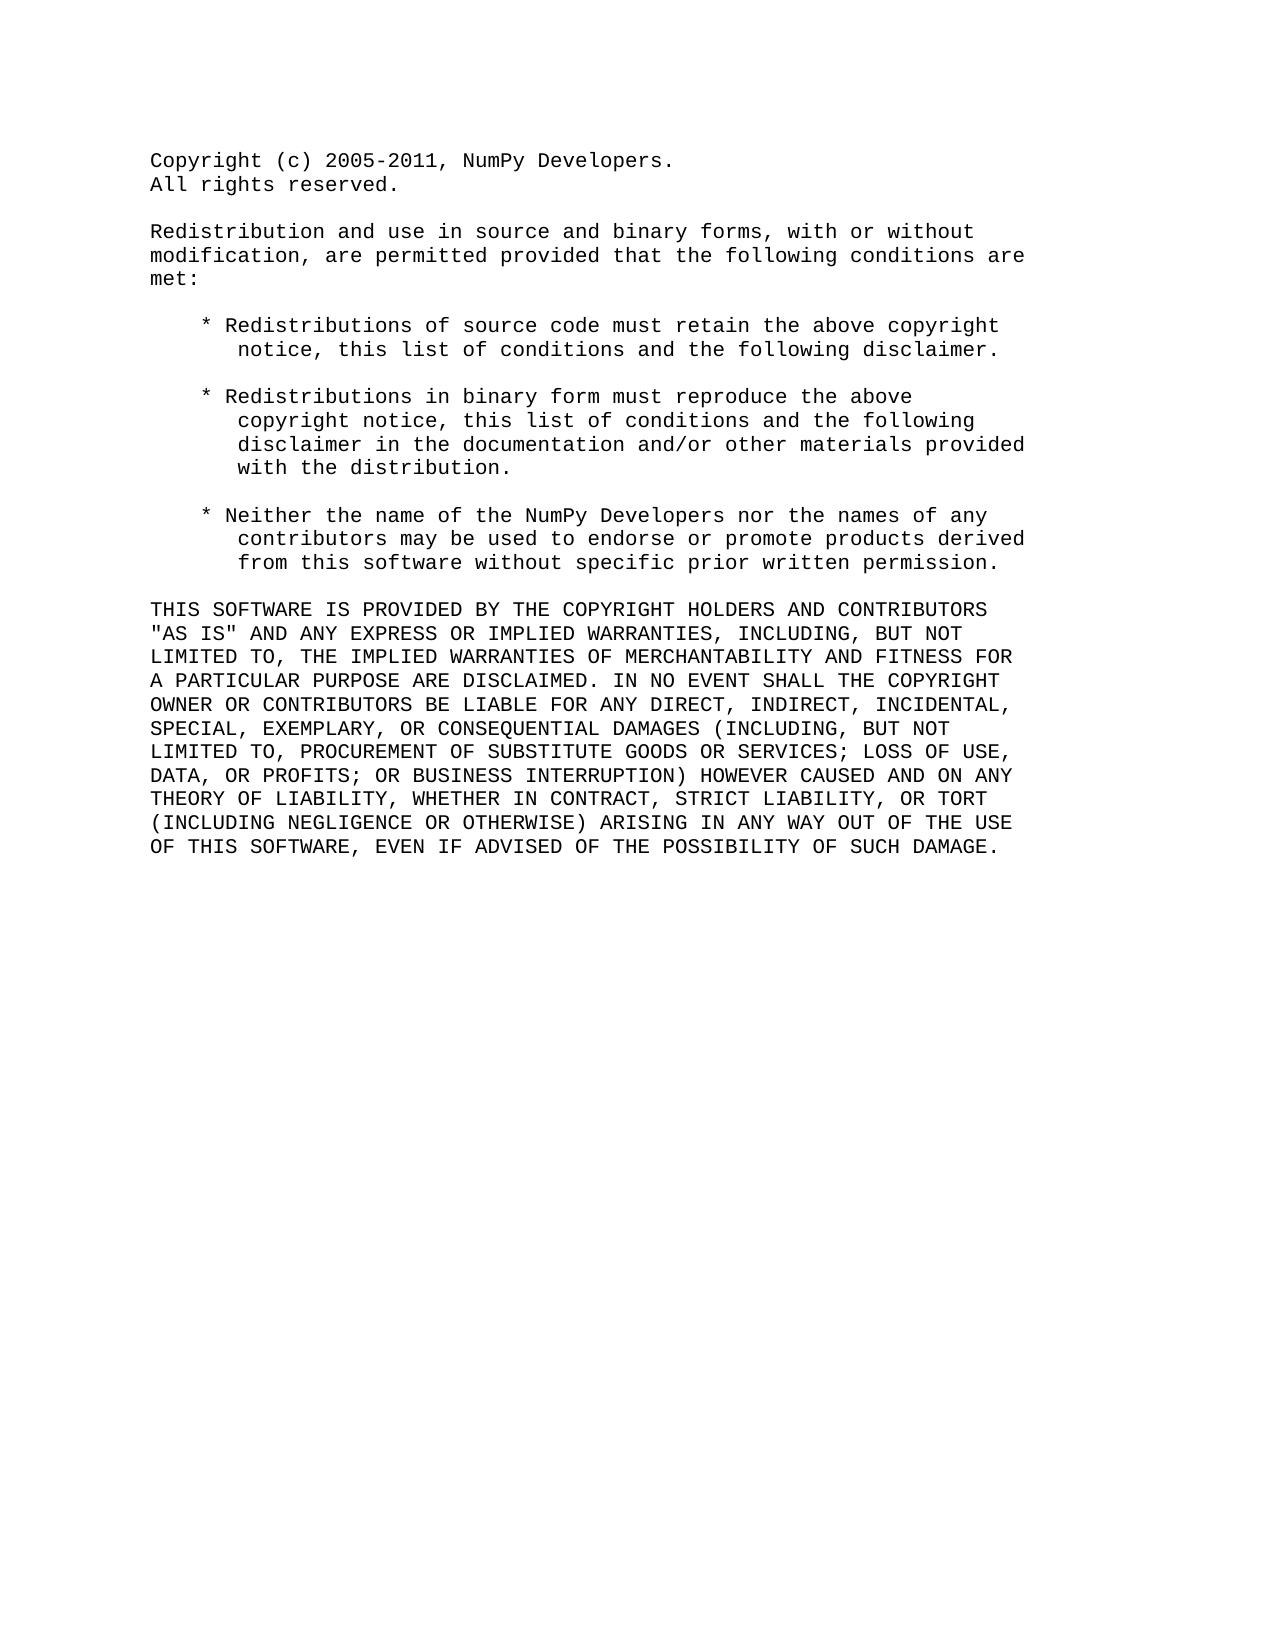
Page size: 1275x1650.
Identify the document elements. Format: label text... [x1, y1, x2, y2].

text notice, this list of conditions and the following disclaimer. [150, 339, 1125, 363]
text OF THIS SOFTWARE, EVEN IF ADVISED OF THE POSSIBILITY OF SUCH DAMAGE. [150, 836, 1125, 859]
text LIMITED TO, THE IMPLIED WARRANTIES OF MERCHANTABILITY AND FITNESS FOR [150, 647, 1125, 670]
text LIMITED TO, PROCUREMENT OF SUBSTITUTE GOODS OR SERVICES; LOSS OF USE, [150, 741, 1125, 765]
text contributors may be used to endorse or promote products derived [150, 528, 1125, 552]
text disclaimer in the documentation and/or other materials provided [150, 434, 1125, 457]
text OWNER OR CONTRIBUTORS BE LIABLE FOR ANY DIRECT, INDIRECT, INCIDENTAL, [150, 694, 1125, 717]
text SPECIAL, EXEMPLARY, OR CONSEQUENTIAL DAMAGES (INCLUDING, BUT NOT [150, 717, 1125, 741]
text THEORY OF LIABILITY, WHETHER IN CONTRACT, STRICT LIABILITY, OR TORT [150, 788, 1125, 812]
text modification, are permitted provided that the following conditions are [150, 244, 1125, 268]
text * Redistributions in binary form must reproduce the above [150, 386, 1125, 410]
text met: [150, 268, 1125, 292]
text Copyright (c) 2005-2011, NumPy Developers. [150, 150, 1125, 174]
text THIS SOFTWARE IS PROVIDED BY THE COPYRIGHT HOLDERS AND CONTRIBUTORS [150, 599, 1125, 623]
text Redistribution and use in source and binary forms, with or without [150, 221, 1125, 244]
text A PARTICULAR PURPOSE ARE DISCLAIMED. IN NO EVENT SHALL THE COPYRIGHT [150, 670, 1125, 694]
text copyright notice, this list of conditions and the following [150, 410, 1125, 434]
text * Neither the name of the NumPy Developers nor the names of any [150, 505, 1125, 528]
text All rights reserved. [150, 174, 1125, 197]
text with the distribution. [150, 457, 1125, 481]
text * Redistributions of source code must retain the above copyright [150, 316, 1125, 339]
text "AS IS" AND ANY EXPRESS OR IMPLIED WARRANTIES, INCLUDING, BUT NOT [150, 623, 1125, 647]
text (INCLUDING NEGLIGENCE OR OTHERWISE) ARISING IN ANY WAY OUT OF THE USE [150, 812, 1125, 836]
text from this software without specific prior written permission. [150, 552, 1125, 576]
text DATA, OR PROFITS; OR BUSINESS INTERRUPTION) HOWEVER CAUSED AND ON ANY [150, 765, 1125, 788]
